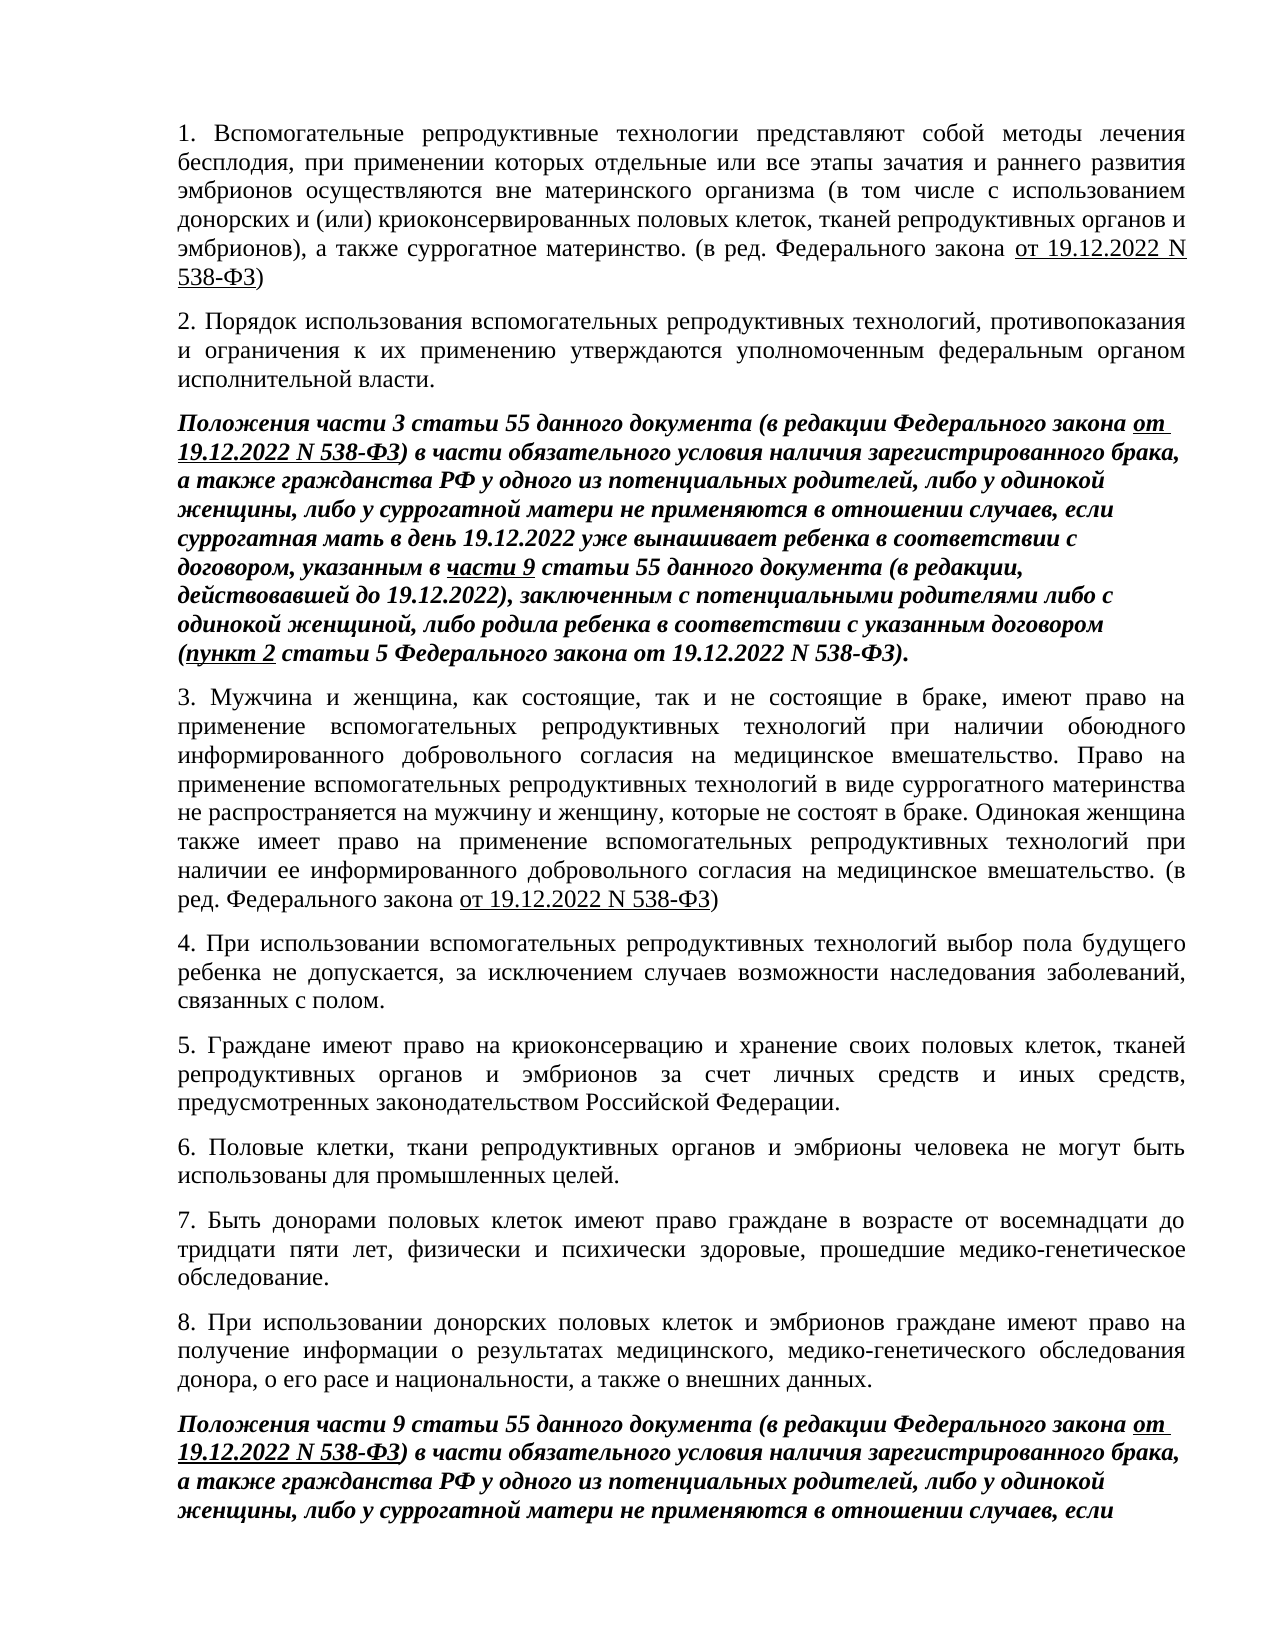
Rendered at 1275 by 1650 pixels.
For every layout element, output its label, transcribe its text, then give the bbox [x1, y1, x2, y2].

text 5. Граждане имеют право на криоконсервацию и хранение своих половых клеток, тканей репродуктивных органов и эмбрионов за счет личных средств и иных средств, предусмотренных законодательством Российской Федерации. [177, 1030, 1186, 1116]
text 3. Мужчина и женщина, как состоящие, так и не состоящие в браке, имеют право на применение вспомогательных репродуктивных технологий при наличии обоюдного информированного добровольного согласия на медицинское вмешательство. Право на применение вспомогательных репродуктивных технологий в виде суррогатного материнства не распространяется на мужчину и женщину, которые не состоят в браке. Одинокая женщина также имеет право на применение вспомогательных репродуктивных технологий при наличии ее информированного добровольного согласия на медицинское вмешательство. (в ред. Федерального закона от 19.12.2022 N 538-ФЗ) [177, 682, 1186, 912]
text 6. Половые клетки, ткани репродуктивных органов и эмбрионы человека не могут быть использованы для промышленных целей. [177, 1132, 1186, 1189]
text 8. При использовании донорских половых клеток и эмбрионов граждане имеют право на получение информации о результатах медицинского, медико-генетического обследования донора, о его расе и национальности, а также о внешних данных. [177, 1307, 1186, 1393]
text 1. Вспомогательные репродуктивные технологии представляют собой методы лечения бесплодия, при применении которых отдельные или все этапы зачатия и раннего развития эмбрионов осуществляются вне материнского организма (в том числе с использованием донорских и (или) криоконсервированных половых клеток, тканей репродуктивных органов и эмбрионов), а также суррогатное материнство. (в ред. Федерального закона от 19.12.2022 N 538-ФЗ) [177, 118, 1186, 291]
text 2. Порядок использования вспомогательных репродуктивных технологий, противопоказания и ограничения к их применению утверждаются уполномоченным федеральным органом исполнительной власти. [177, 306, 1186, 392]
text 4. При использовании вспомогательных репродуктивных технологий выбор пола будущего ребенка не допускается, за исключением случаев возможности наследования заболеваний, связанных с полом. [177, 928, 1186, 1014]
text 7. Быть донорами половых клеток имеют право граждане в возрасте от восемнадцати до тридцати пяти лет, физически и психически здоровые, прошедшие медико-генетическое обследование. [177, 1205, 1186, 1291]
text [177, 1409, 1186, 1524]
text Положения части 3 статьи 55 данного документа (в редакции Федерального закона от 19.12.2022 N 538-ФЗ) в части обязательного условия наличия зарегистрированного брака, а также гражданства РФ у одного из потенциальных родителей, либо у одинокой женщины, либо у суррогатной матери не применяются в отношении случаев, если суррогатная мать в день 19.12.2022 уже вынашивает ребенка в соответствии с договором, указанным в части 9 статьи 55 данного документа (в редакции, действовавшей до 19.12.2022), заключенным с потенциальными родителями либо с одинокой женщиной, либо родила ребенка в соответствии с указанным договором (пункт 2 статьи 5 Федерального закона от 19.12.2022 N 538-ФЗ). [177, 408, 1186, 667]
